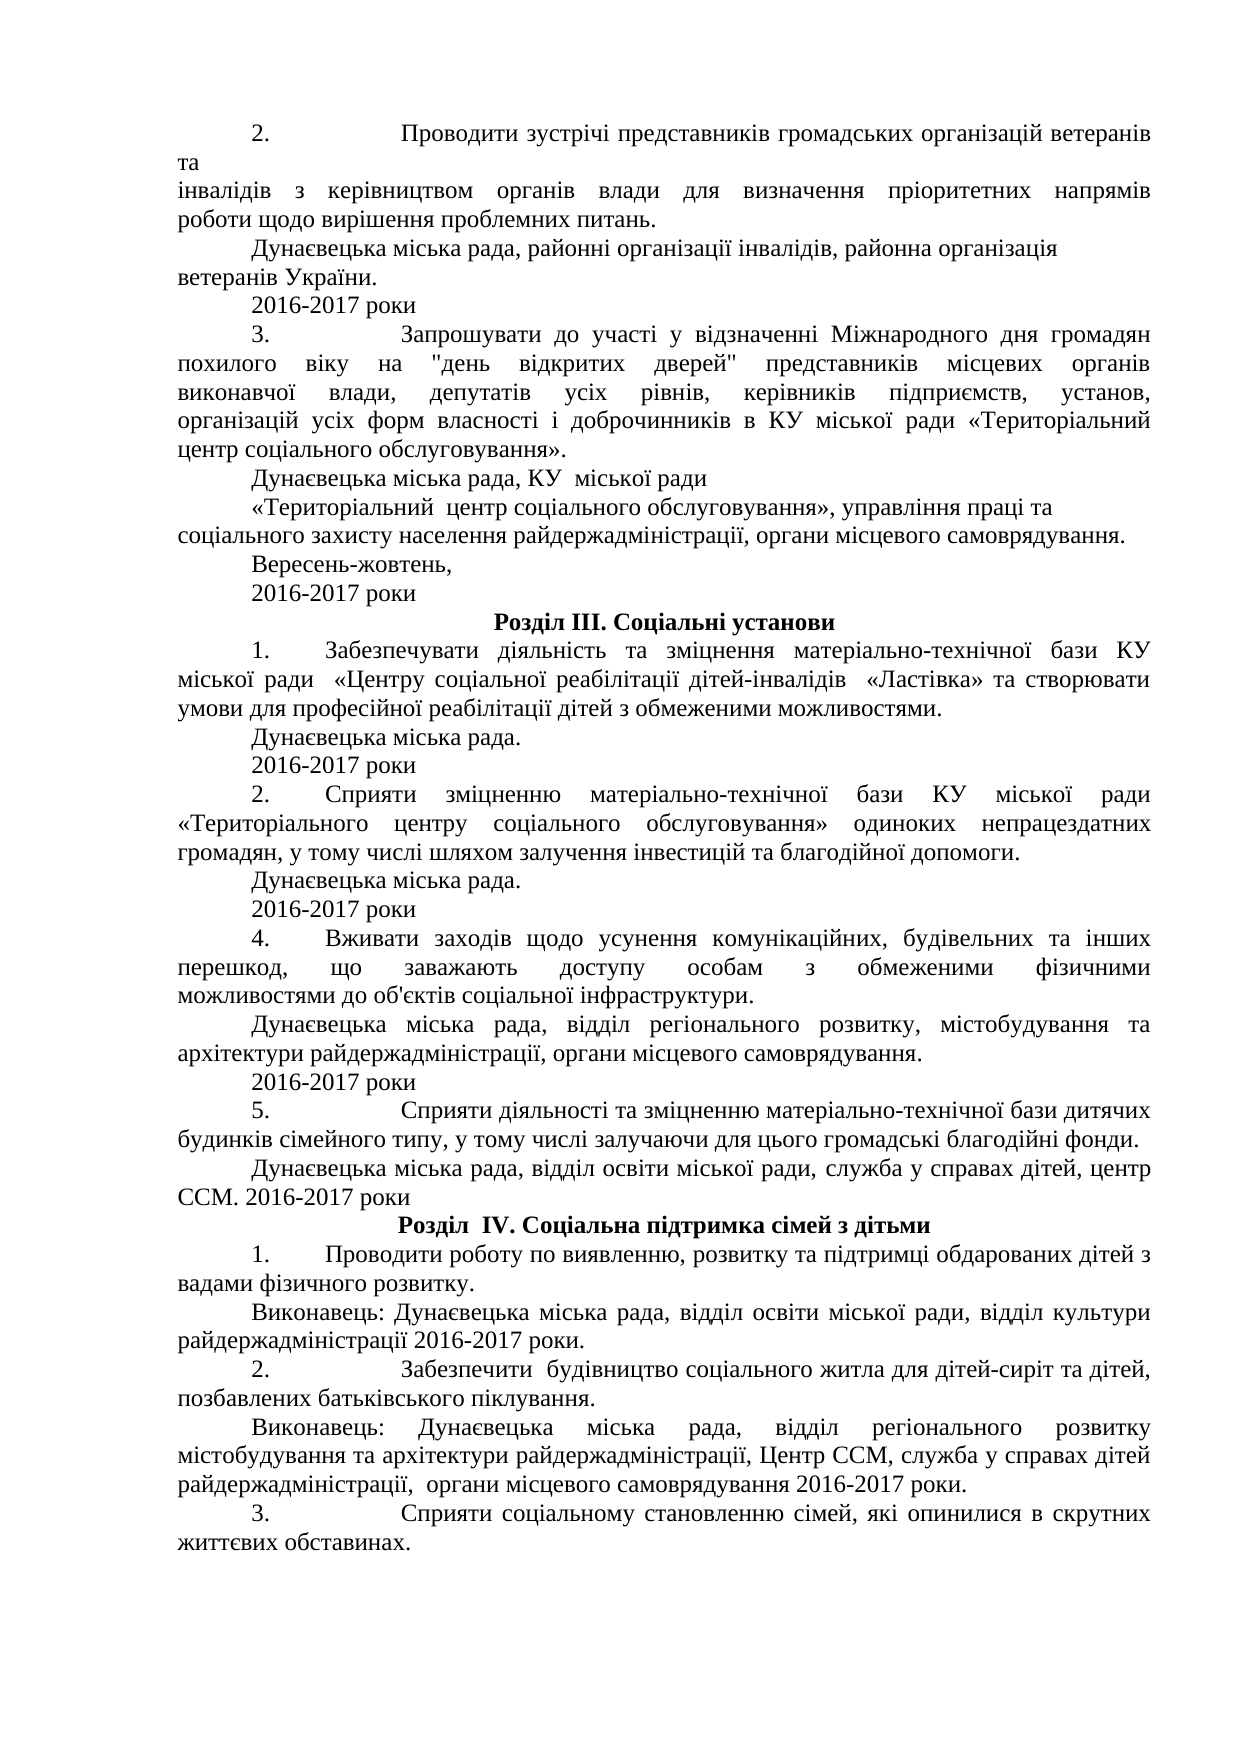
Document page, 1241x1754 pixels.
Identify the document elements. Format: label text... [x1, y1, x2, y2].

list Сприяти діяльності та зміцненню матеріально-технічної бази дитячих будинків сімейного типу, у тому числі залучаючи для цього громадські благодійні фонди. [177, 1096, 1152, 1153]
text Дунаєвецька міська рада, районні організації інвалідів, районна організація ветеранів України. [177, 233, 1152, 291]
text Розділ ІІІ. Соціальні установи [177, 607, 1152, 636]
list Проводити роботу по виявленню, розвитку та підтримці обдарованих дітей з вадами фізичного розвитку. [177, 1239, 1152, 1297]
list Запрошувати до участі у відзначенні Міжнародного дня громадян похилого віку на "день відкритих дверей" представників місцевих органів виконавчої влади, депутатів усіх рівнів, керівників підприємств, установ, організацій усіх форм власності і доброчинників в КУ міської ради «Територіальний центр соціального обслуговування». [177, 319, 1152, 463]
text Дунаєвецька міська рада. [177, 722, 1152, 751]
text 2016-2017 роки [177, 894, 1152, 923]
text 2016-2017 роки [177, 751, 1152, 779]
list Вживати заходів щодо усунення комунікаційних, будівельних та інших перешкод, що заважають доступу особам з обмеженими фізичними можливостями до об'єктів соціальної інфраструктури. [177, 923, 1152, 1009]
text Виконавець: Дунаєвецька міська рада, відділ освіти міської ради, відділ культури райдержадміністрації 2016-2017 роки. [177, 1297, 1152, 1354]
text Дунаєвецька міська рада, КУ міської ради [177, 463, 1152, 492]
text 2016-2017 роки [177, 1067, 1152, 1096]
list Сприяти соціальному становленню сімей, які опинилися в скрутних життєвих обставинах. [177, 1498, 1152, 1556]
text «Територіальний центр соціального обслуговування», управління праці та соціального захисту населення райдержадміністрації, органи місцевого самоврядування. [177, 492, 1152, 549]
list Забезпечити будівництво соціального житла для дітей-сиріт та дітей, позбавлених батьківського піклування. [177, 1354, 1152, 1412]
text Дунаєвецька міська рада, відділ регіонального розвитку, містобудування та архітектури райдержадміністрації, органи місцевого самоврядування. [177, 1009, 1152, 1067]
list Проводити зустрічі представників громадських організацій ветеранів та інвалідів з керівництвом органів влади для визначення пріоритетних напрямів роботи щодо вирішення проблемних питань. [177, 118, 1152, 233]
text Дунаєвецька міська рада, відділ освіти міської ради, служба у справах дітей, центр ССМ. 2016-2017 роки [177, 1153, 1152, 1211]
text 2016-2017 роки [177, 578, 1152, 607]
list Сприяти зміцненню матеріально-технічної бази КУ міської ради «Територіального центру соціального обслуговування» одиноких непрацездатних громадян, у тому числі шляхом залучення інвестицій та благодійної допомоги. [177, 779, 1152, 866]
text 2016-2017 роки [177, 291, 1152, 319]
text Розділ ІV. Соціальна підтримка сімей з дітьми [177, 1211, 1152, 1239]
text Вересень-жовтень, [177, 549, 1152, 578]
text Дунаєвецька міська рада. [177, 866, 1152, 894]
text Виконавець: Дунаєвецька міська рада, відділ регіонального розвитку містобудування та архітектури райдержадміністрації, Центр ССМ, служба у справах дітей райдержадміністрації, органи місцевого самоврядування 2016-2017 роки. [177, 1412, 1152, 1498]
list Забезпечувати діяльність та зміцнення матеріально-технічної бази КУ міської ради «Центру соціальної реабілітації дітей-інвалідів «Ластівка» та створювати умови для професійної реабілітації дітей з обмеженими можливостями. [177, 636, 1152, 722]
